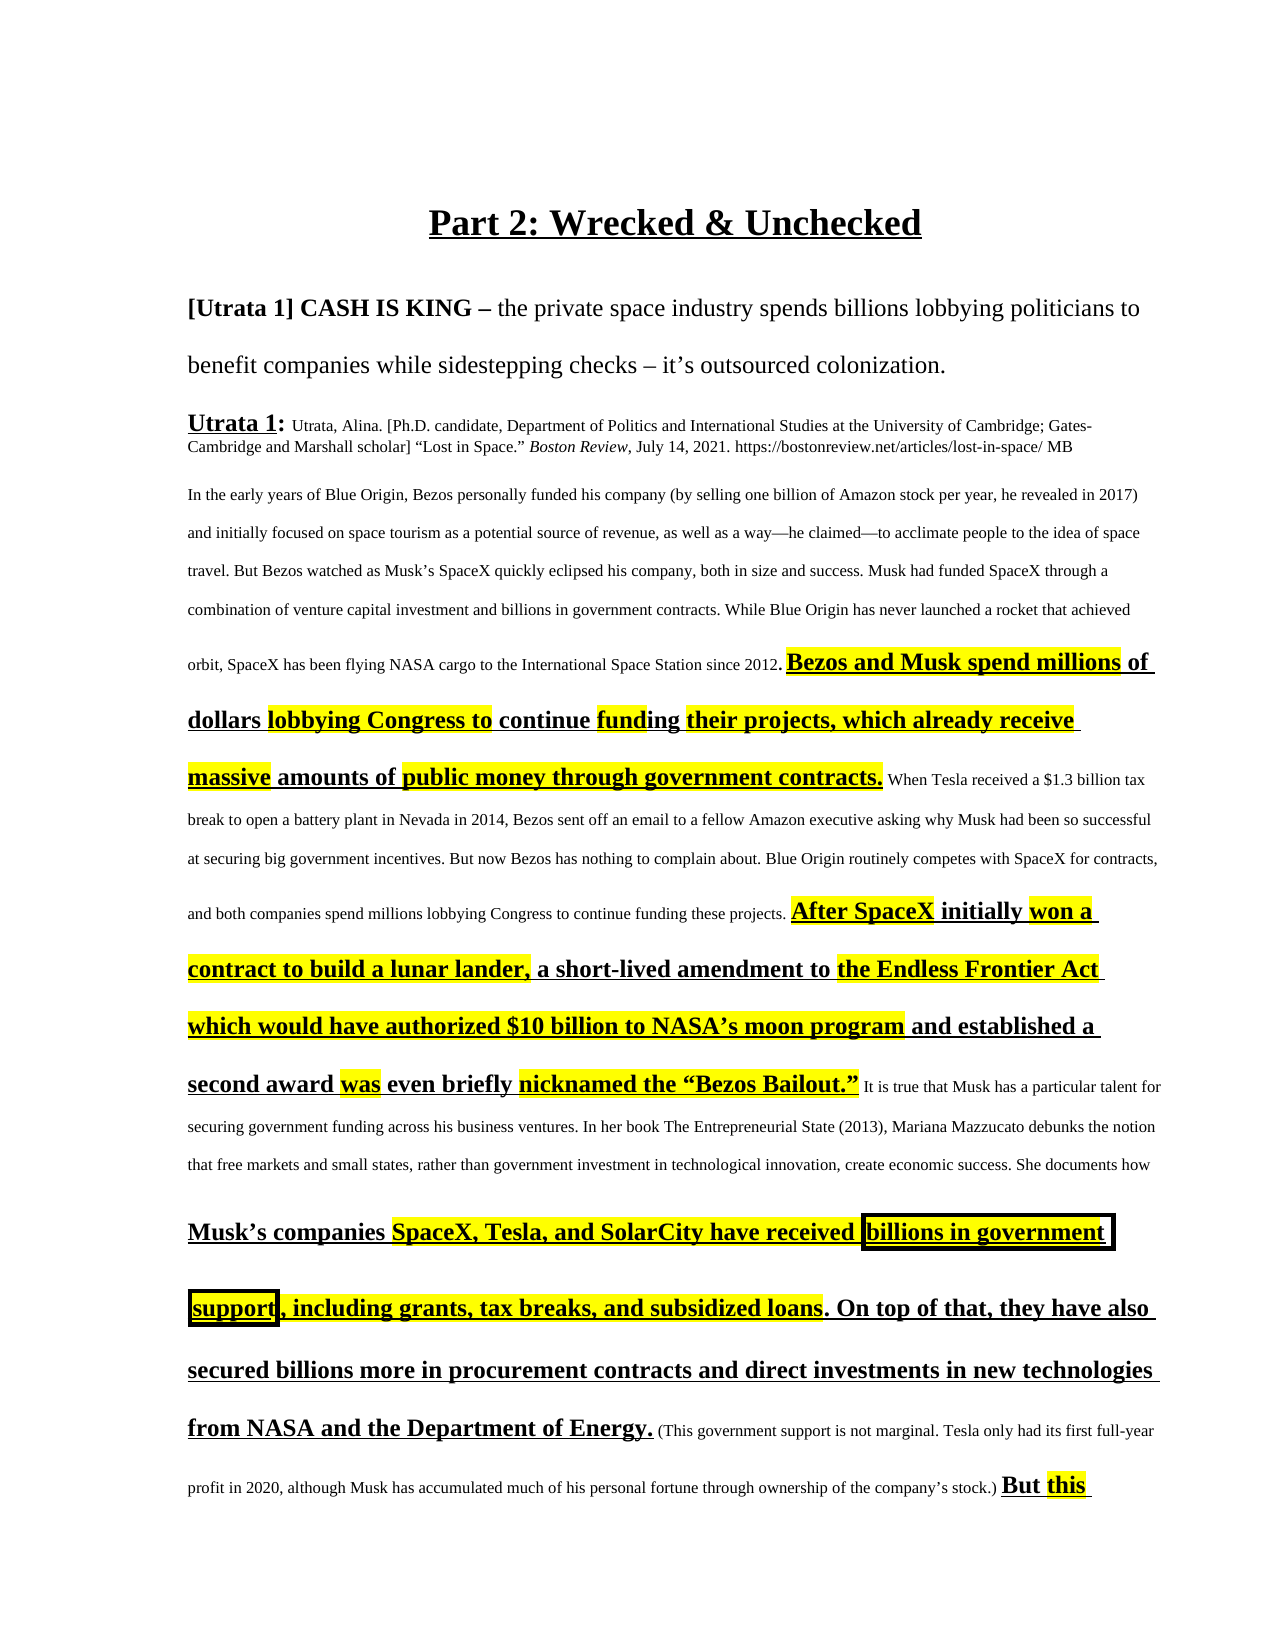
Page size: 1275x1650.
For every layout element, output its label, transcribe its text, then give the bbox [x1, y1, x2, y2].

subtitle [Utrata 1] CASH IS KING – the private space industry spends billions lobbying politicians to benefit companies while sidestepping checks – it’s outsourced colonization. [187, 293, 1162, 379]
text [187, 484, 1162, 1499]
subtitle Part 2: Wrecked & Unchecked [187, 200, 1162, 243]
text Utrata 1: Utrata, Alina. [Ph.D. candidate, Department of Politics and International Studies at the University of Cambridge; Gates-Cambridge and Marshall scholar] “Lost in Space.” Boston Review, July 14, 2021. https://bostonreview.net/articles/lost-in-space/ MB [187, 408, 1162, 456]
